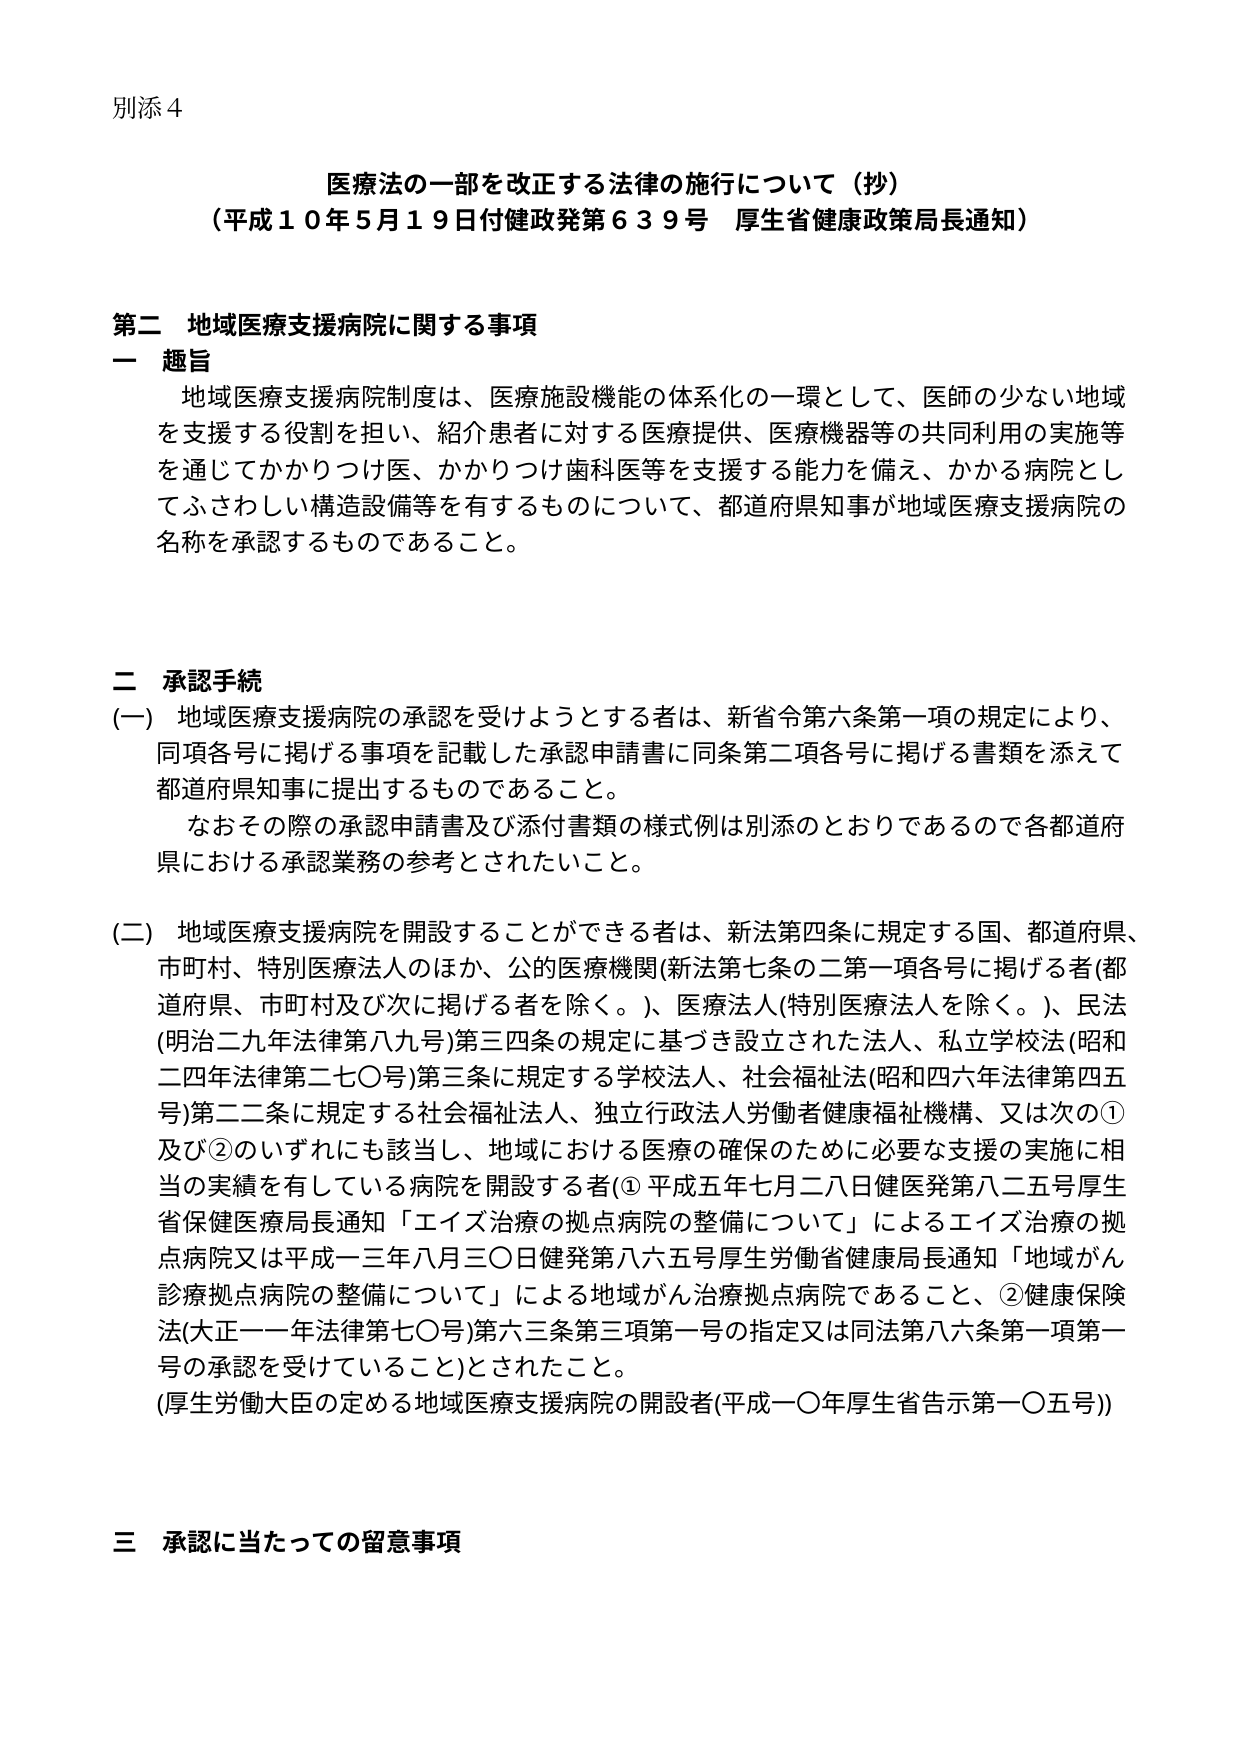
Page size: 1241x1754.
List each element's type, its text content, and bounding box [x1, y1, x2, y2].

text (二) 地域医療支援病院を開設することができる者は、新法第四条に規定する国、都道府県、市町村、特別医療法人のほか、公的医療機関(新法第七条の二第一項各号に掲げる者(都道府県、市町村及び次に掲げる者を除く。)、医療法人(特別医療法人を除く。)、民法(明治二九年法律第八九号)第三四条の規定に基づき設立された法人、私立学校法(昭和二四年法律第二七〇号)第三条に規定する学校法人、社会福祉法(昭和四六年法律第四五号)第二二条に規定する社会福祉法人、独立行政法人労働者健康福祉機構、又は次の①及び②のいずれにも該当し、地域における医療の確保のために必要な支援の実施に相当の実績を有している病院を開設する者(①平成五年七月二八日健医発第八二五号厚生省保健医療局長通知「エイズ治療の拠点病院の整備について」によるエイズ治療の拠点病院又は平成一三年八月三〇日健発第八六五号厚生労働省健康局長通知「地域がん診療拠点病院の整備について」による地域がん治療拠点病院であること、②健康保険法(大正一一年法律第七〇号)第六三条第三項第一号の指定又は同法第八六条第一項第一号の承認を受けていること)とされたこと。 [112, 913, 1128, 1384]
text 三 承認に当たっての留意事項 [112, 1522, 1128, 1558]
text 一 趣旨 [112, 341, 1128, 378]
text 二 承認手続 [112, 661, 1128, 697]
text （平成１０年５月１９日付健政発第６３９号 厚生省健康政策局長通知） [112, 201, 1128, 237]
text (一) 地域医療支援病院の承認を受けようとする者は、新省令第六条第一項の規定により、同項各号に掲げる事項を記載した承認申請書に同条第二項各号に掲げる書類を添えて都道府県知事に提出するものであること。 [113, 697, 1128, 806]
text なおその際の承認申請書及び添付書類の様式例は別添のとおりであるので各都道府県における承認業務の参考とされたいこと。 [156, 806, 1128, 878]
text (厚生労働大臣の定める地域医療支援病院の開設者(平成一〇年厚生省告示第一〇五号)) [157, 1384, 1128, 1420]
text 医療法の一部を改正する法律の施行について（抄） [112, 164, 1128, 201]
text 第二 地域医療支援病院に関する事項 [112, 305, 1128, 341]
text 地域医療支援病院制度は、医療施設機能の体系化の一環として、医師の少ない地域を支援する役割を担い、紹介患者に対する医療提供、医療機器等の共同利用の実施等を通じてかかりつけ医、かかりつけ歯科医等を支援する能力を備え、かかる病院としてふさわしい構造設備等を有するものについて、都道府県知事が地域医療支援病院の名称を承認するものであること。 [157, 378, 1128, 559]
